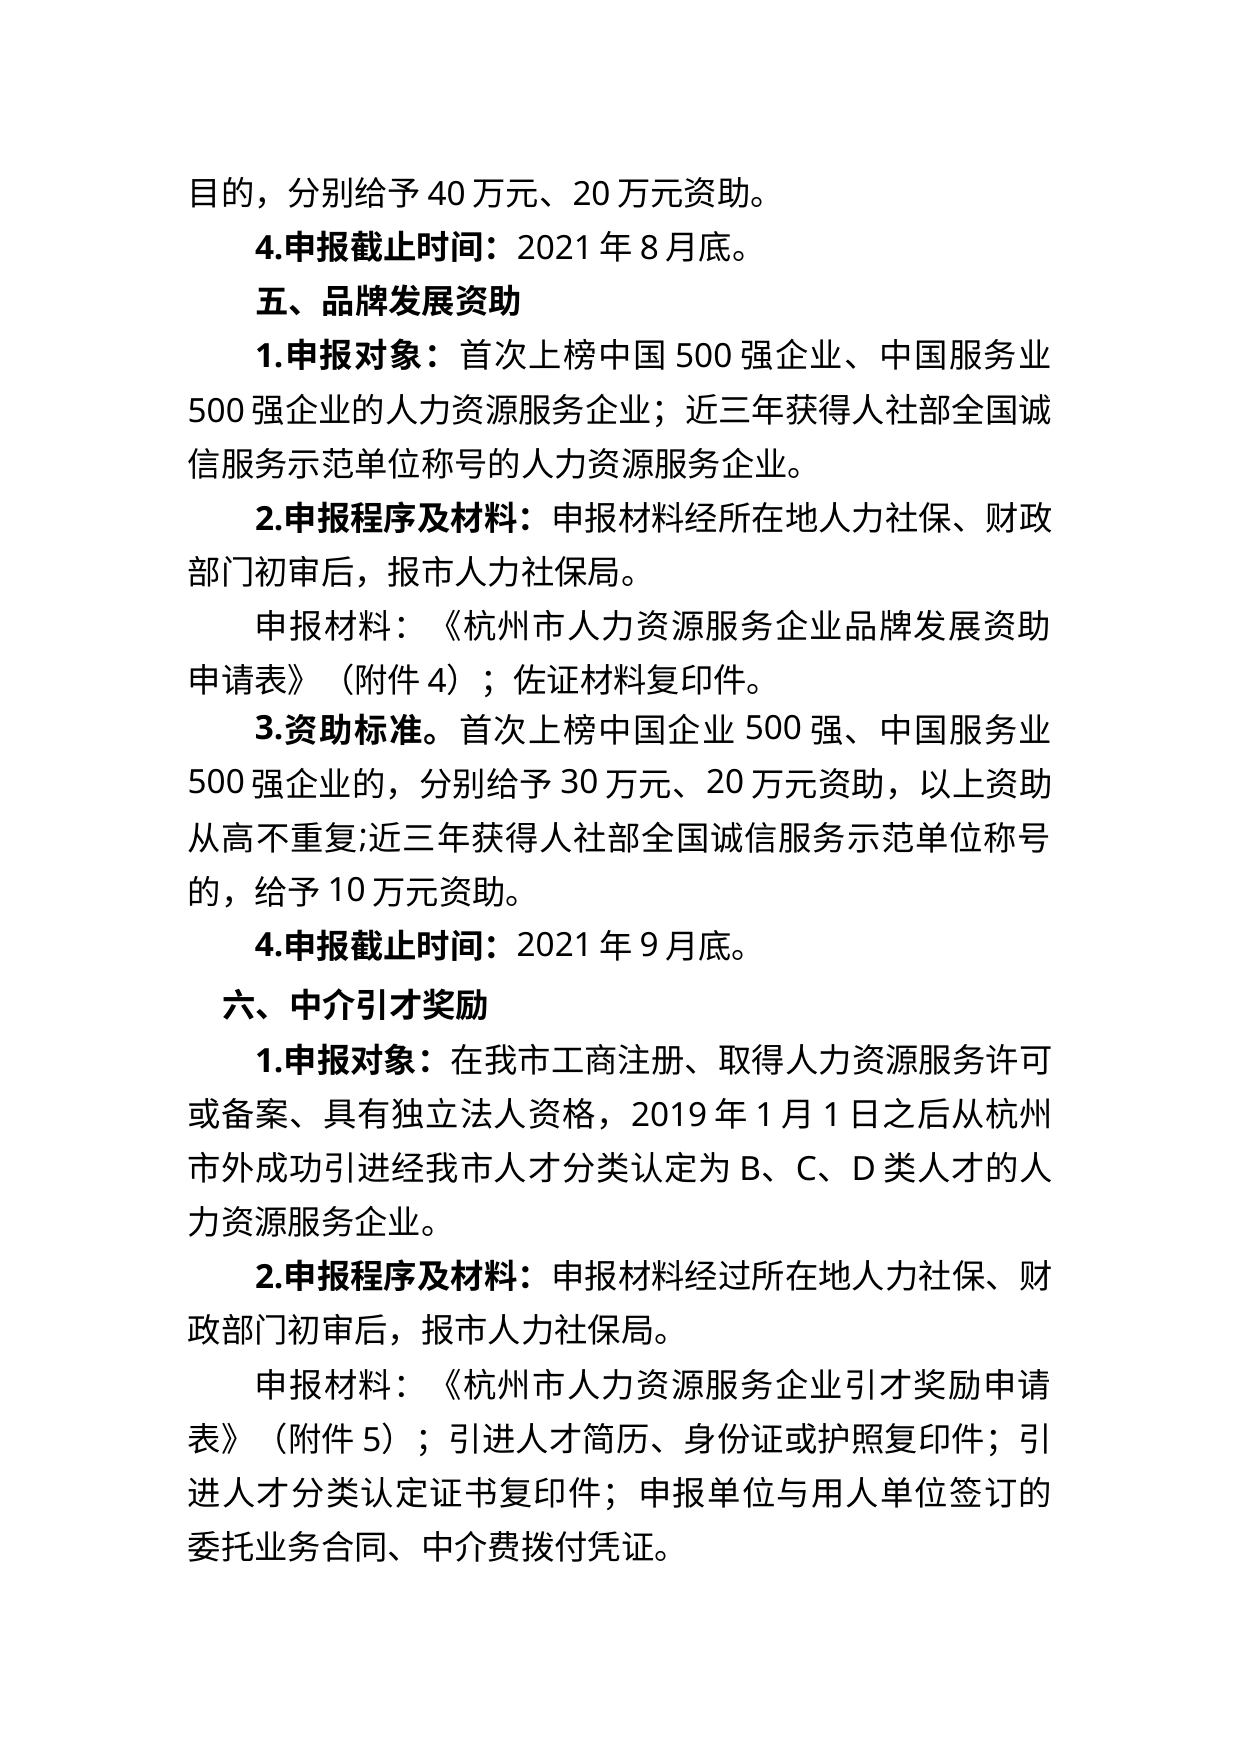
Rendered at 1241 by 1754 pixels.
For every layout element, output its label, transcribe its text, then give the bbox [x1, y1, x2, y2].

text 2.申报程序及材料：申报材料经过所在地人力社保、财政部门初审后，报市人力社保局。 [187, 1245, 1053, 1354]
text 六、中介引才奖励 [187, 974, 1053, 1029]
text 3.资助标准。首次上榜中国企业500强、中国服务业500强企业的，分别给予30万元、20万元资助，以上资助从高不重复;近三年获得人社部全国诚信服务示范单位称号的，给予10万元资助。 [187, 704, 1053, 920]
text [187, 162, 1053, 216]
text 1.申报对象：在我市工商注册、取得人力资源服务许可或备案、具有独立法人资格，2019年1月1日之后从杭州市外成功引进经我市人才分类认定为B、C、D类人才的人力资源服务企业。 [187, 1029, 1053, 1245]
text 2.申报程序及材料：申报材料经所在地人力社保、财政部门初审后，报市人力社保局。 [187, 487, 1053, 595]
text 4.申报截止时间：2021年9月底。 [187, 920, 1053, 974]
text 五、品牌发展资助 [187, 270, 1053, 324]
text 申报材料：《杭州市人力资源服务企业引才奖励申请表》（附件5）；引进人才简历、身份证或护照复印件；引进人才分类认定证书复印件；申报单位与用人单位签订的委托业务合同、中介费拨付凭证。 [187, 1354, 1053, 1570]
text 4.申报截止时间：2021年8月底。 [187, 216, 1053, 270]
text 申报材料：《杭州市人力资源服务企业品牌发展资助申请表》（附件4）；佐证材料复印件。 [187, 595, 1053, 704]
text 1.申报对象：首次上榜中国500强企业、中国服务业500强企业的人力资源服务企业；近三年获得人社部全国诚信服务示范单位称号的人力资源服务企业。 [187, 324, 1053, 487]
